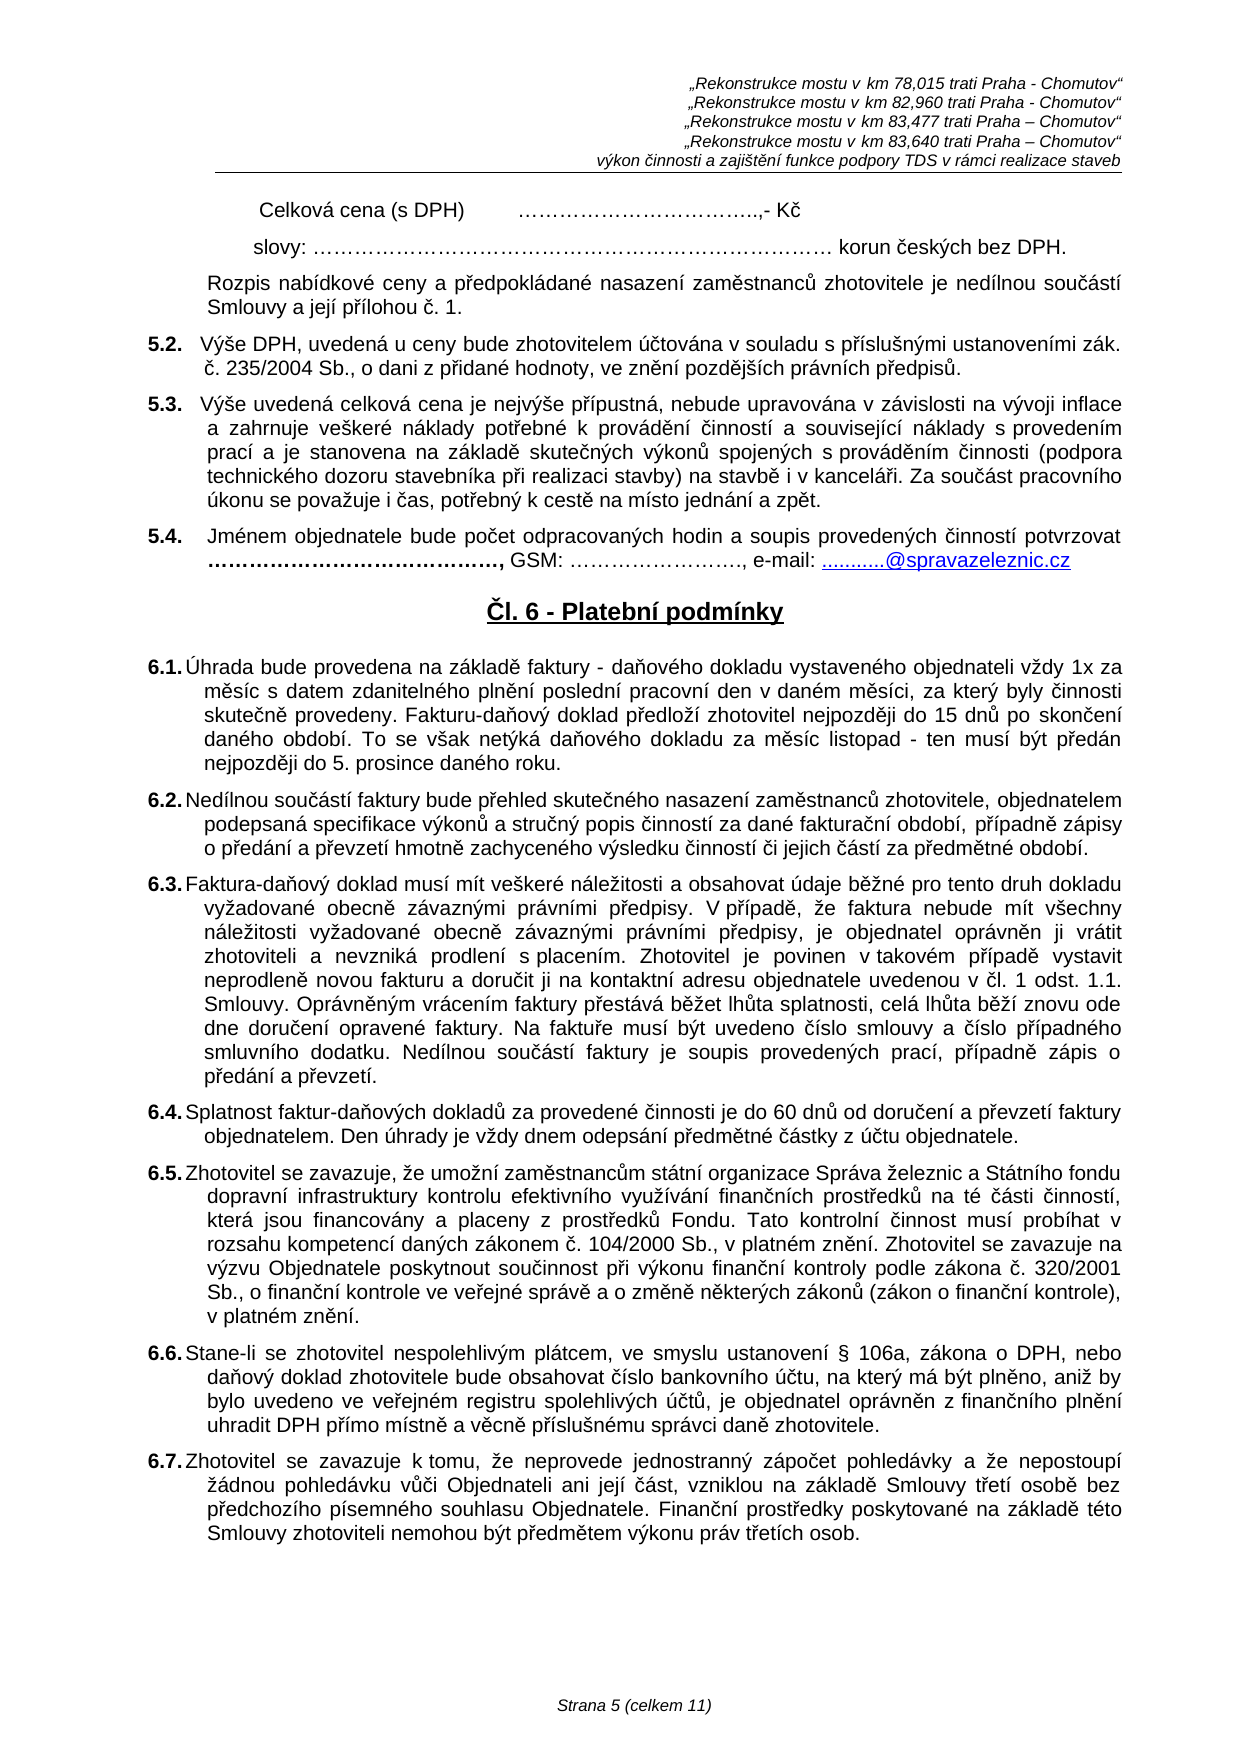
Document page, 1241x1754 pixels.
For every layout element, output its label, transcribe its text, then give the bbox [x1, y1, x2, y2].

list Úhrada bude provedena na základě faktury - daňového dokladu vystaveného objednateli vždy 1x za měsíc s datem zdanitelného plnění poslední pracovní den v daném měsíci, za který byly činnosti skutečně provedeny. Fakturu-daňový doklad předloží zhotovitel nejpozději do 15 dnů po skončení daného období. To se však netýká daňového dokladu za měsíc listopad - ten musí být předán nejpozději do 5. prosince daného roku. [148, 655, 1122, 775]
list Zhotovitel se zavazuje, že umožní zaměstnancům státní organizace Správa železnic a Státního fondu dopravní infrastruktury kontrolu efektivního využívání finančních prostředků na té části činností, která jsou financovány a placeny z prostředků Fondu. Tato kontrolní činnost musí probíhat v rozsahu kompetencí daných zákonem č. 104/2000 Sb., v platném znění. Zhotovitel se zavazuje na výzvu Objednatele poskytnout součinnost při výkonu finanční kontroly podle zákona č. 320/2001 Sb., o finanční kontrole ve veřejné správě a o změně některých zákonů (zákon o finanční kontrole), v platném znění. [148, 1160, 1122, 1328]
text slovy: ………………………………………………………………… korun českých bez DPH. [207, 235, 1122, 259]
text Rozpis nabídkové ceny a předpokládané nasazení zaměstnanců zhotovitele je nedílnou součástí Smlouvy a její přílohou č. 1. [207, 271, 1122, 319]
list Nedílnou součástí faktury bude přehled skutečného nasazení zaměstnanců zhotovitele, objednatelem podepsaná specifikace výkonů a stručný popis činností za dané fakturační období, případně zápisy o předání a převzetí hmotně zachyceného výsledku činností či jejich částí za předmětné období. [148, 787, 1122, 859]
subtitle Čl. 6 - Platební podmínky [148, 597, 1122, 626]
text 5.4. Jménem objednatele bude počet odpracovaných hodin a soupis provedených činností potvrzovat ……………………………………, GSM: ……………………., e-mail: ...........@spravazeleznic.cz [148, 524, 1122, 572]
list Faktura-daňový doklad musí mít veškeré náležitosti a obsahovat údaje běžné pro tento druh dokladu vyžadované obecně závaznými právními předpisy. V případě, že faktura nebude mít všechny náležitosti vyžadované obecně závaznými právními předpisy, je objednatel oprávněn ji vrátit zhotoviteli a nevzniká prodlení s placením. Zhotovitel je povinen v takovém případě vystavit neprodleně novou fakturu a doručit ji na kontaktní adresu objednatele uvedenou v čl. 1 odst. 1.1. Smlouvy. Oprávněným vrácením faktury přestává běžet lhůta splatnosti, celá lhůta běží znovu ode dne doručení opravené faktury. Na faktuře musí být uvedeno číslo smlouvy a číslo případného smluvního dodatku. Nedílnou součástí faktury je soupis provedených prací, případně zápis o předání a převzetí. [148, 872, 1122, 1087]
list Výše DPH, uvedená u ceny bude zhotovitelem účtována v souladu s příslušnými ustanoveními zák. č. 235/2004 Sb., o dani z přidané hodnoty, ve znění pozdějších právních předpisů. [148, 332, 1122, 379]
list Stane-li se zhotovitel nespolehlivým plátcem, ve smyslu ustanovení § 106a, zákona o DPH, nebo daňový doklad zhotovitele bude obsahovat číslo bankovního účtu, na který má být plněno, aniž by bylo uvedeno ve veřejném registru spolehlivých účtů, je objednatel oprávněn z finančního plnění uhradit DPH přímo místně a věcně příslušnému správci daně zhotovitele. [148, 1341, 1122, 1436]
list Splatnost faktur-daňových dokladů za provedené činnosti je do 60 dnů od doručení a převzetí faktury objednatelem. Den úhrady je vždy dnem odepsání předmětné částky z účtu objednatele. [148, 1100, 1122, 1148]
text Celková cena (s DPH) ……………………………..,- Kč [207, 198, 1122, 222]
list Výše uvedená celková cena je nejvýše přípustná, nebude upravována v závislosti na vývoji inflace a zahrnuje veškeré náklady potřebné k provádění činností a související náklady s provedením prací a je stanovena na základě skutečných výkonů spojených s prováděním činnosti (podpora technického dozoru stavebníka při realizaci stavby) na stavbě i v kanceláři. Za součást pracovního úkonu se považuje i čas, potřebný k cestě na místo jednání a zpět. [148, 392, 1122, 512]
list Zhotovitel se zavazuje k tomu, že neprovede jednostranný zápočet pohledávky a že nepostoupí žádnou pohledávku vůči Objednateli ani její část, vzniklou na základě Smlouvy třetí osobě bez předchozího písemného souhlasu Objednatele. Finanční prostředky poskytované na základě této Smlouvy zhotoviteli nemohou být předmětem výkonu práv třetích osob. [148, 1449, 1122, 1545]
